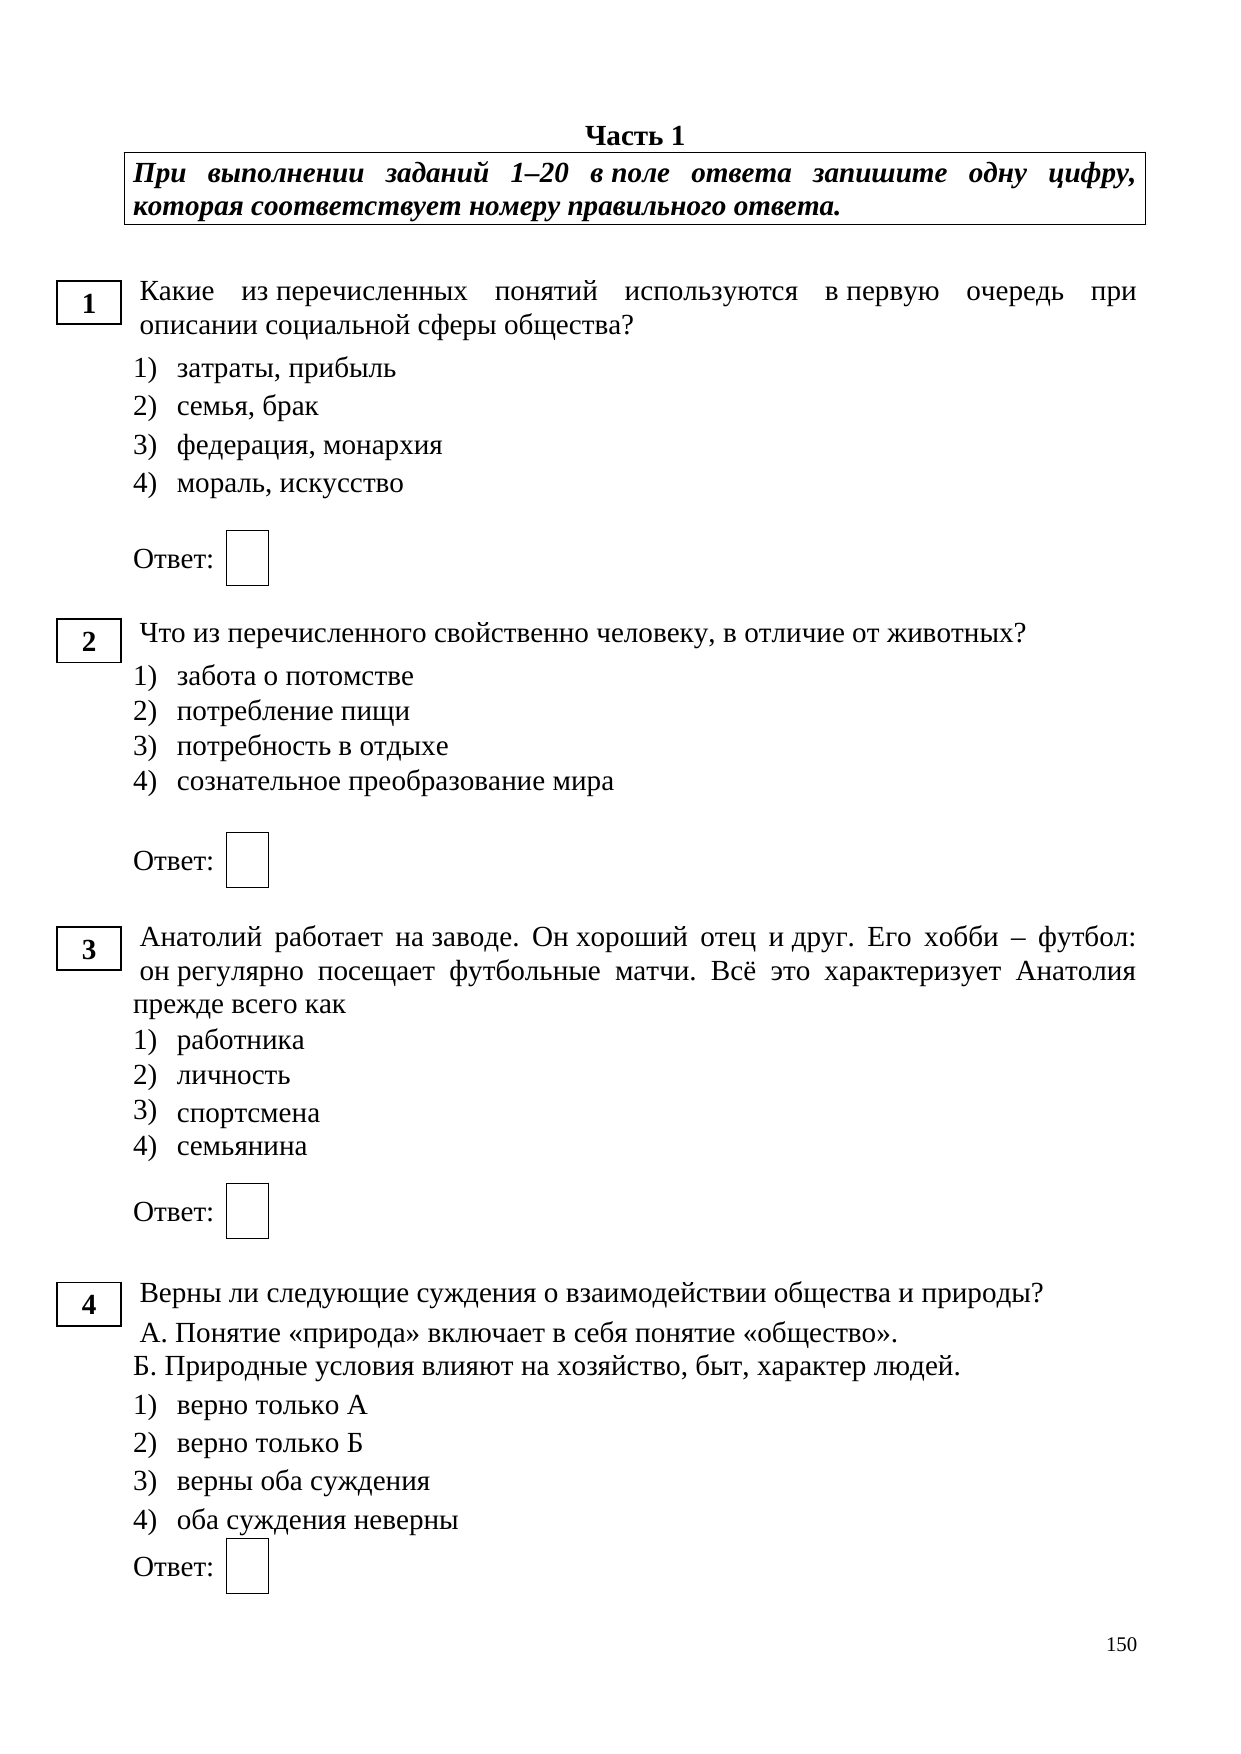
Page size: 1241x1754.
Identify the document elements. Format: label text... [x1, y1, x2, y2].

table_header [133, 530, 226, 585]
text Какие из перечисленных понятий используются в первую очередь при описании социальной сферы общества? [133, 273, 1137, 341]
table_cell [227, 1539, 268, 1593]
text 2 [58, 622, 120, 659]
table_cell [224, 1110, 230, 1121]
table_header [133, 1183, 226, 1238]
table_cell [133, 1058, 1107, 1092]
text Часть 1 [133, 118, 1137, 152]
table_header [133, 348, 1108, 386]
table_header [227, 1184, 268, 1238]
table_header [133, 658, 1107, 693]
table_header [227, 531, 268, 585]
text Что из перечисленного свойственно человеку, в отличие от животных? [133, 615, 1137, 649]
text При выполнении заданий 1–20 в поле ответа запишите одну цифру, которая соответствует номеру правильного ответа. [125, 153, 1145, 224]
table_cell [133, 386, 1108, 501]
text А. Понятие «природа» включает в себя понятие «общество». [133, 1315, 1137, 1348]
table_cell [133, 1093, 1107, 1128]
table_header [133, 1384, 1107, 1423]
text Б. Природные условия влияют на хозяйство, быт, характер людей. [133, 1348, 1137, 1382]
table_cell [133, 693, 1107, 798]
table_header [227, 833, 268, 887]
text 4 [58, 1285, 120, 1323]
text 3 [58, 930, 120, 967]
text 1 [58, 284, 120, 321]
text Анатолий работает на заводе. Он хороший отец и друг. Его хобби – футбол: он регулярно посещает футбольные матчи. Всё это характеризует Анатолия прежде всего как [133, 919, 1137, 1020]
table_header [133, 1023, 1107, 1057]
text Верны ли следующие суждения о взаимодействии общества и природы? [133, 1275, 1137, 1309]
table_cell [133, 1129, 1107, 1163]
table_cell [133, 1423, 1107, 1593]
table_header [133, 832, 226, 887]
